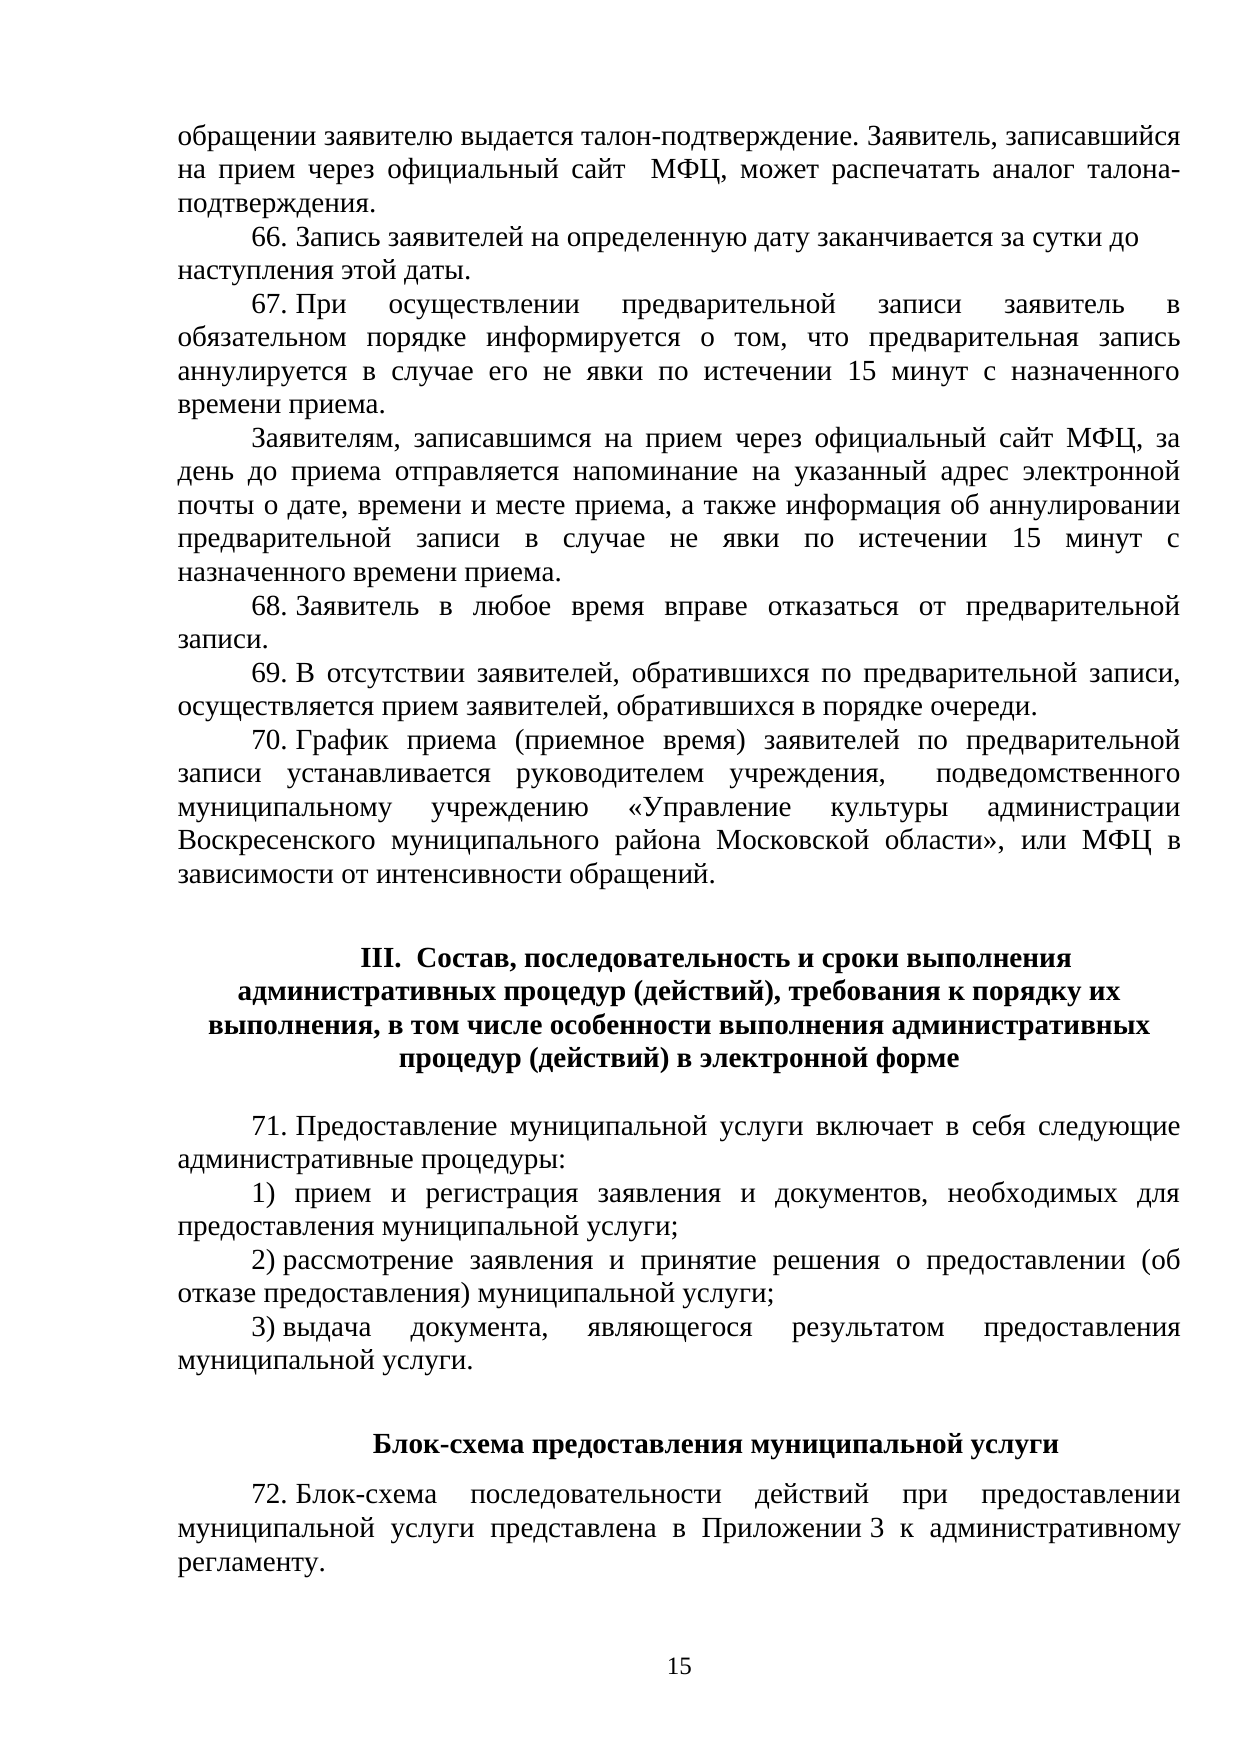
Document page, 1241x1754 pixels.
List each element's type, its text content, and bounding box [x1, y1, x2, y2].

text III. Состав, последовательность и сроки выполнения административных процедур (действий), требования к порядку их выполнения, в том числе особенности выполнения административных процедур (действий) в электронной форме [177, 940, 1181, 1074]
list График приема (приемное время) заявителей по предварительной записи устанавливается руководителем учреждения, подведомственного муниципальному учреждению «Управление культуры администрации Воскресенского муниципального района Московской области», или МФЦ в зависимости от интенсивности обращений. [177, 722, 1181, 889]
text 2) рассмотрение заявления и принятие решения о предоставлении (об отказе предоставления) муниципальной услуги; [177, 1242, 1181, 1309]
list В отсутствии заявителей, обратившихся по предварительной записи, осуществляется прием заявителей, обратившихся в порядке очереди. [177, 655, 1181, 722]
text 1) прием и регистрация заявления и документов, необходимых для предоставления муниципальной услуги; [177, 1175, 1181, 1242]
list Блок-схема последовательности действий при предоставлении муниципальной услуги представлена в Приложении 3 к административному регламенту. [177, 1477, 1181, 1577]
list При осуществлении предварительной записи заявитель в обязательном порядке информируется о том, что предварительная запись аннулируется в случае его не явки по истечении 15 минут с назначенного времени приема. [177, 286, 1181, 420]
list Запись заявителей на определенную дату заканчивается за сутки до наступления этой даты. [177, 219, 1181, 286]
text 3) выдача документа, являющегося результатом предоставления муниципальной услуги. [177, 1309, 1181, 1376]
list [177, 118, 1181, 219]
list Заявитель в любое время вправе отказаться от предварительной записи. [177, 588, 1181, 655]
text Блок-схема предоставления муниципальной услуги [177, 1426, 1181, 1460]
list Предоставление муниципальной услуги включает в себя следующие административные процедуры: [177, 1108, 1181, 1175]
text Заявителям, записавшимся на прием через официальный сайт МФЦ, за день до приема отправляется напоминание на указанный адрес электронной почты о дате, времени и месте приема, а также информация об аннулировании предварительной записи в случае не явки по истечении 15 минут с назначенного времени приема. [177, 420, 1181, 588]
